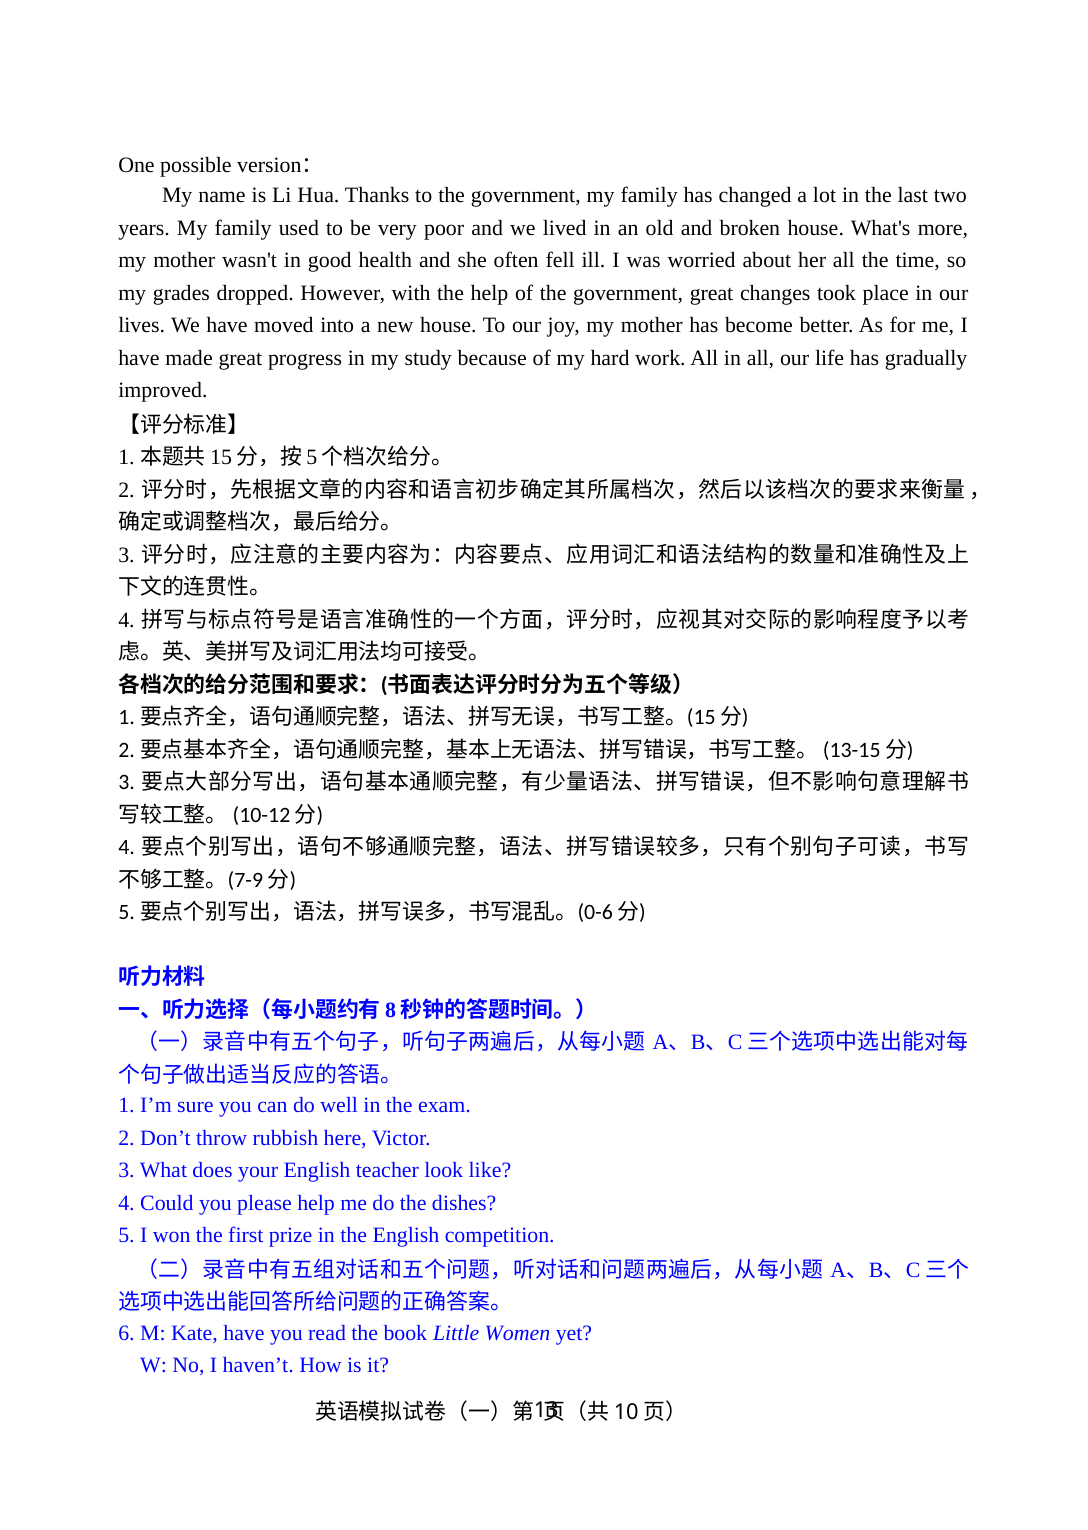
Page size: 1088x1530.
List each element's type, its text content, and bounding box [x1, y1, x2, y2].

text W: No, I haven’t. How is it? [118, 1349, 969, 1381]
text （一）录音中有五个句子，听句子两遍后，从每小题A、B、C三个选项中选出能对每个句子做出适当反应的答语。 [118, 1024, 969, 1089]
text 4. Could you please help me do the dishes? [118, 1186, 969, 1219]
text 4. 要点个别写出，语句不够通顺完整，语法、拼写错误较多，只有个别句子可读，书写不够工整。(7-9分) [118, 829, 969, 894]
text 1. I’m sure you can do well in the exam. [118, 1089, 969, 1121]
text 6. M: Kate, have you read the book Little Women yet? [118, 1316, 969, 1349]
text 5. I won the first prize in the English competition. [118, 1219, 969, 1251]
text My name is Li Hua. Thanks to the government, my family has changed a lot in the last two years. My family used to be very poor and we lived in an old and broken house. What's more, my mother wasn't in good health and she often fell ill. I was worried about her all the time, so my grades dropped. However, with the help of the government, great changes took place in our lives. We have moved into a new house. To our joy, my mother has become better. As for me, I have made great progress in my study because of my hard work. All in all, our life has gradually improved. [118, 179, 969, 406]
list 1. 本题共15分，按5个档次给分。 [118, 439, 969, 471]
list 4. 拼写与标点符号是语言准确性的一个方面，评分时，应视其对交际的影响程度予以考虑。英、美拼写及词汇用法均可接受。 [118, 601, 969, 666]
text 各档次的给分范围和要求：(书面表达评分时分为五个等级） [118, 666, 969, 699]
text 听力材料 [118, 959, 969, 991]
list 3. 评分时，应注意的主要内容为：内容要点、应用词汇和语法结构的数量和准确性及上下文的连贯性。 [118, 536, 969, 601]
text 2. Don’t throw rubbish here, Victor. [118, 1121, 969, 1154]
text 【评分标准】 [118, 406, 969, 439]
text 5. 要点个别写出，语法，拼写误多，书写混乱。(0-6分) [118, 894, 969, 926]
text 3. 要点大部分写出，语句基本通顺完整，有少量语法、拼写错误，但不影响句意理解书写较工整。 (10-12分) [118, 764, 969, 829]
text 1. 要点齐全，语句通顺完整，语法、拼写无误，书写工整。(15分) [118, 699, 969, 731]
text One possible version： [118, 146, 969, 179]
text 2. 要点基本齐全，语句通顺完整，基本上无语法、拼写错误，书写工整。 (13-15分) [118, 731, 969, 764]
text 一、听力选择（每小题约有8秒钟的答题时间。） [118, 991, 969, 1024]
text 3. What does your English teacher look like? [118, 1154, 969, 1186]
text （二）录音中有五组对话和五个问题，听对话和问题两遍后，从每小题A、B、C三个选项中选出能回答所给问题的正确答案。 [118, 1251, 969, 1316]
list 2. 评分时，先根据文章的内容和语言初步确定其所属档次，然后以该档次的要求来衡量，确定或调整档次，最后给分。 [118, 471, 969, 536]
